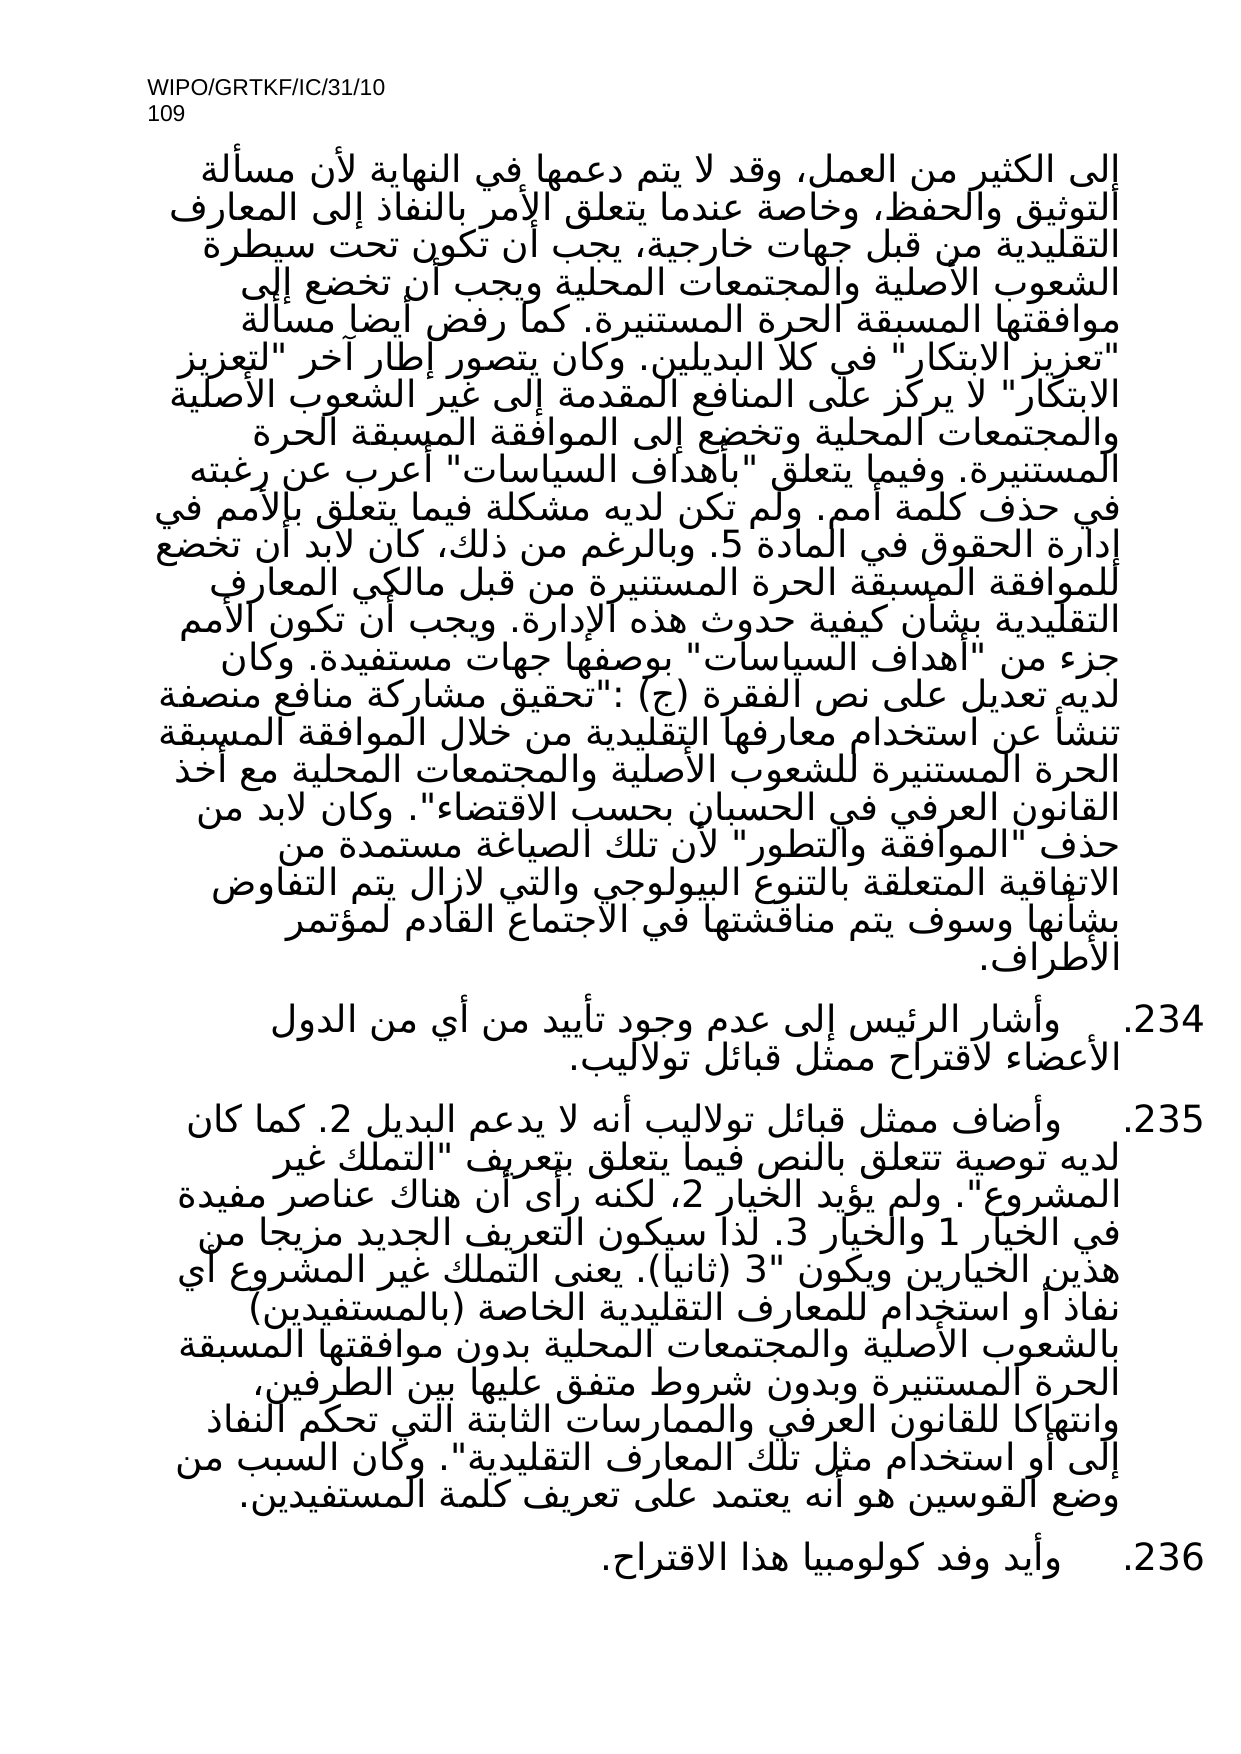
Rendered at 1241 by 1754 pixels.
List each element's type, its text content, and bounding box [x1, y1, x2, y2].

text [147, 153, 1122, 978]
text وأشار الرئيس إلى عدم وجود تأييد من أي من الدول الأعضاء لاقتراح ممثل قبائل تولاليب. [147, 1003, 1122, 1078]
text وأضاف ممثل قبائل تولاليب أنه لا يدعم البديل 2. كما كان لديه توصية تتعلق بالنص فيما يتعلق بتعريف "التملك غير المشروع". ولم يؤيد الخيار 2، لكنه رأى أن هناك عناصر مفيدة في الخيار 1 والخيار 3. لذا سيكون التعريف الجديد مزيجا من هذين الخيارين ويكون "3 (ثانيا). يعنى التملك غير المشروع أي نفاذ أو استخدام للمعارف التقليدية الخاصة (بالمستفيدين) بالشعوب الأصلية والمجتمعات المحلية بدون موافقتها المسبقة الحرة المستنيرة وبدون شروط متفق عليها بين الطرفين، وانتهاكا للقانون العرفي والممارسات الثابتة التي تحكم النفاذ إلى أو استخدام مثل تلك المعارف التقليدية". وكان السبب من وضع القوسين هو أنه يعتمد على تعريف كلمة المستفيدين. [147, 1103, 1122, 1515]
text وأيد وفد كولومبيا هذا الاقتراح. [147, 1540, 1122, 1578]
